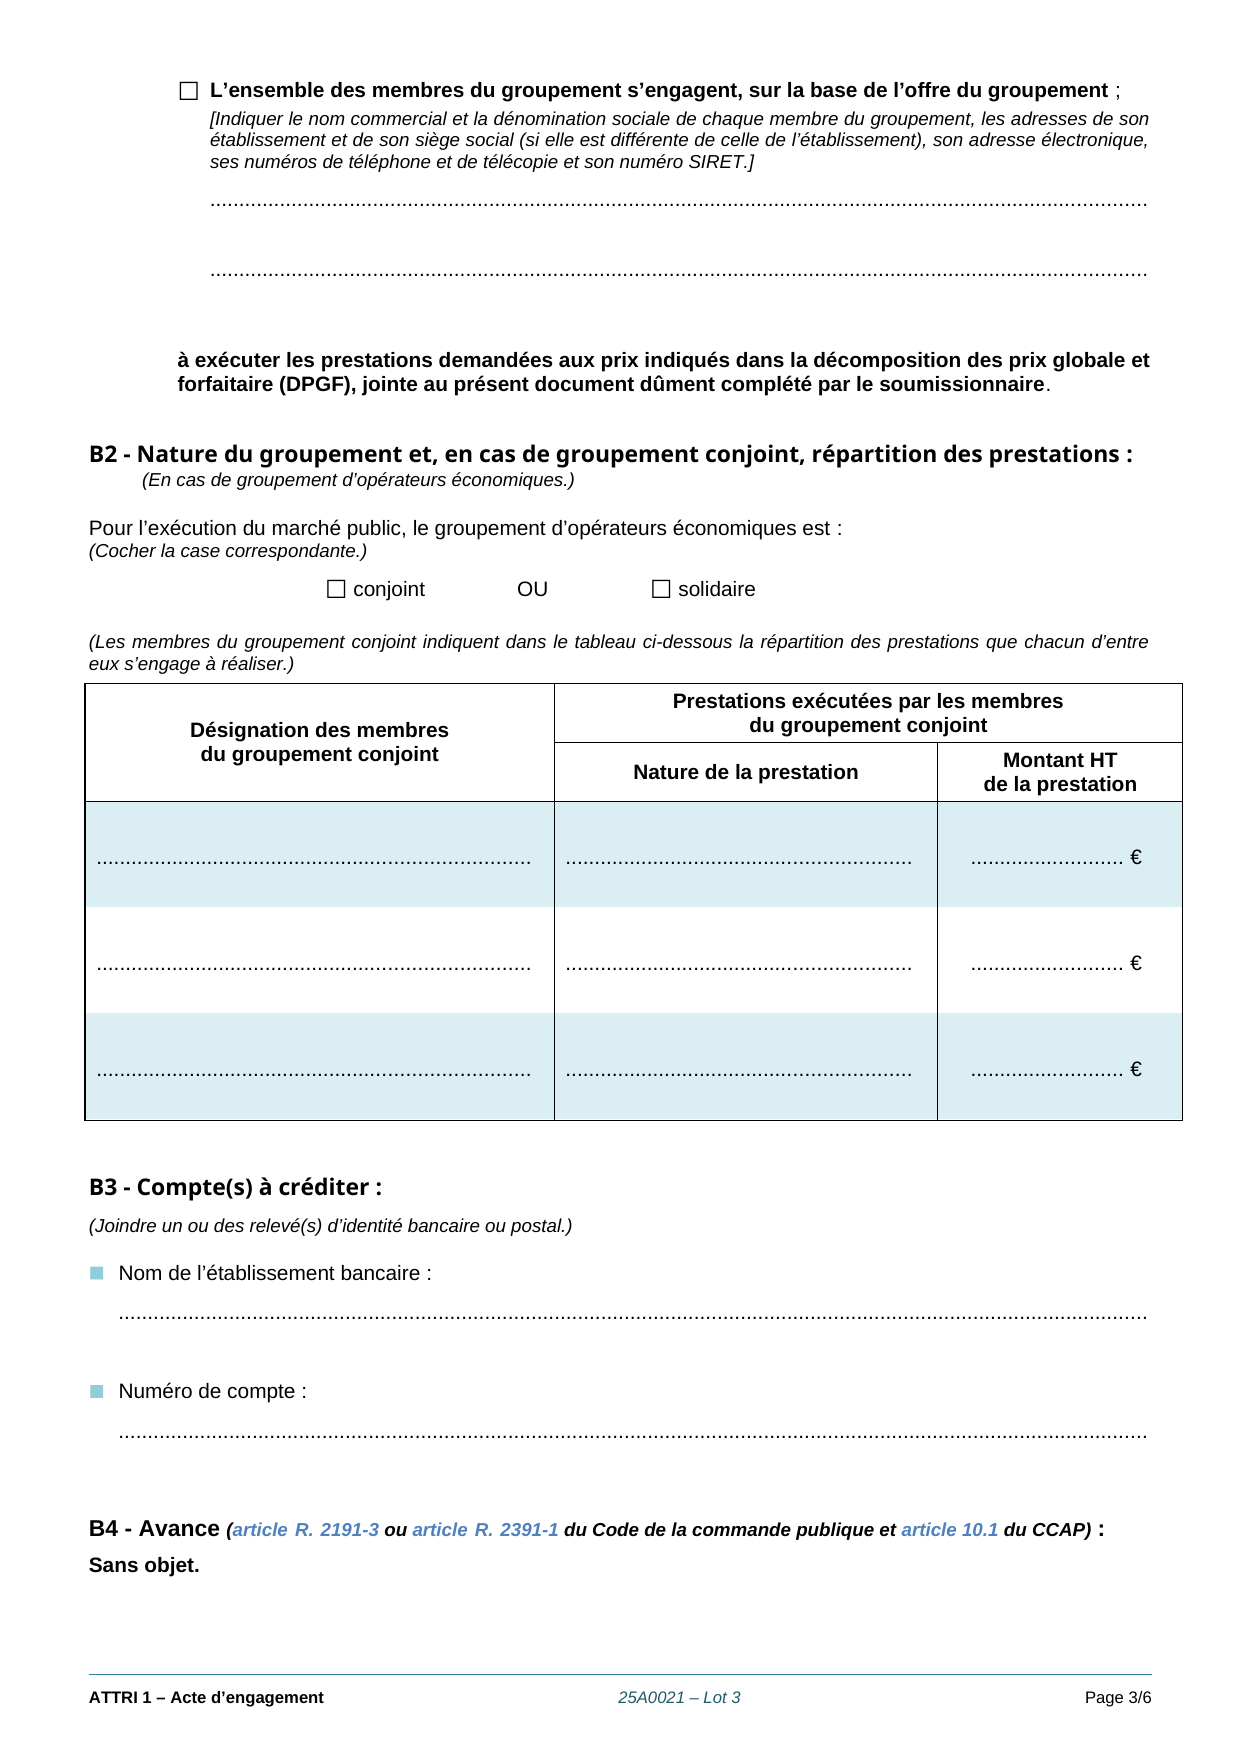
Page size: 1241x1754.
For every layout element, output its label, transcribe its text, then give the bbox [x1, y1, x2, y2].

table_cell Nature de la prestation [555, 743, 937, 801]
text B2 - Nature du groupement et, en cas de groupement conjoint, répartition des prestations : [89, 438, 1152, 469]
text Sans objet. [89, 1553, 1152, 1577]
table_cell [86, 802, 554, 907]
text B4 - Avance (article R. 2191-3 ou article R. 2391-1 du Code de la commande publique et article 10.1 du CCAP) : [89, 1514, 1152, 1541]
subtitle Numéro de compte : [89, 1379, 1152, 1403]
table_cell Montant HT de la prestation [938, 743, 1182, 801]
table_cell € [938, 907, 1182, 1013]
text conjoint OU solidaire [325, 569, 1152, 606]
table_cell [86, 1013, 554, 1119]
text à exécuter les prestations demandées aux prix indiqués dans la décomposition des prix globale et forfaitaire (DPGF), jointe au présent document dûment complété par le soumissionnaire. [177, 348, 1152, 396]
text (En cas de groupement d’opérateurs économiques.) [142, 469, 1152, 491]
text [Indiquer le nom commercial et la dénomination sociale de chaque membre du groupement, les adresses de son établissement et de son siège social (si elle est différente de celle de l’établissement), son adresse électronique, ses numéros de téléphone et de télécopie et son numéro SIRET.] [210, 107, 1152, 172]
text (Les membres du groupement conjoint indiquent dans le tableau ci-dessous la répartition des prestations que chacun d’entre eux s’engage à réaliser.) [89, 631, 1152, 674]
text (Joindre un ou des relevé(s) d’identité bancaire ou postal.) [89, 1214, 1152, 1236]
text B3 - Compte(s) à créditer : [89, 1171, 1152, 1202]
table_cell [555, 1013, 937, 1119]
subtitle Nom de l’établissement bancaire : [89, 1261, 1152, 1285]
text Pour l’exécution du marché public, le groupement d’opérateurs économiques est : [89, 516, 1152, 539]
table_cell [555, 802, 937, 907]
table_cell € [938, 1013, 1182, 1119]
table_header Prestations exécutées par les membres du groupement conjoint [555, 684, 1182, 742]
text L’ensemble des membres du groupement s’engagent, sur la base de l’offre du groupement ; [177, 71, 1152, 107]
text (Cocher la case correspondante.) [89, 539, 1152, 561]
table_cell [555, 907, 937, 1013]
table_cell € [938, 802, 1182, 907]
table_header Désignation des membres du groupement conjoint [86, 684, 554, 801]
table_cell [86, 907, 554, 1013]
